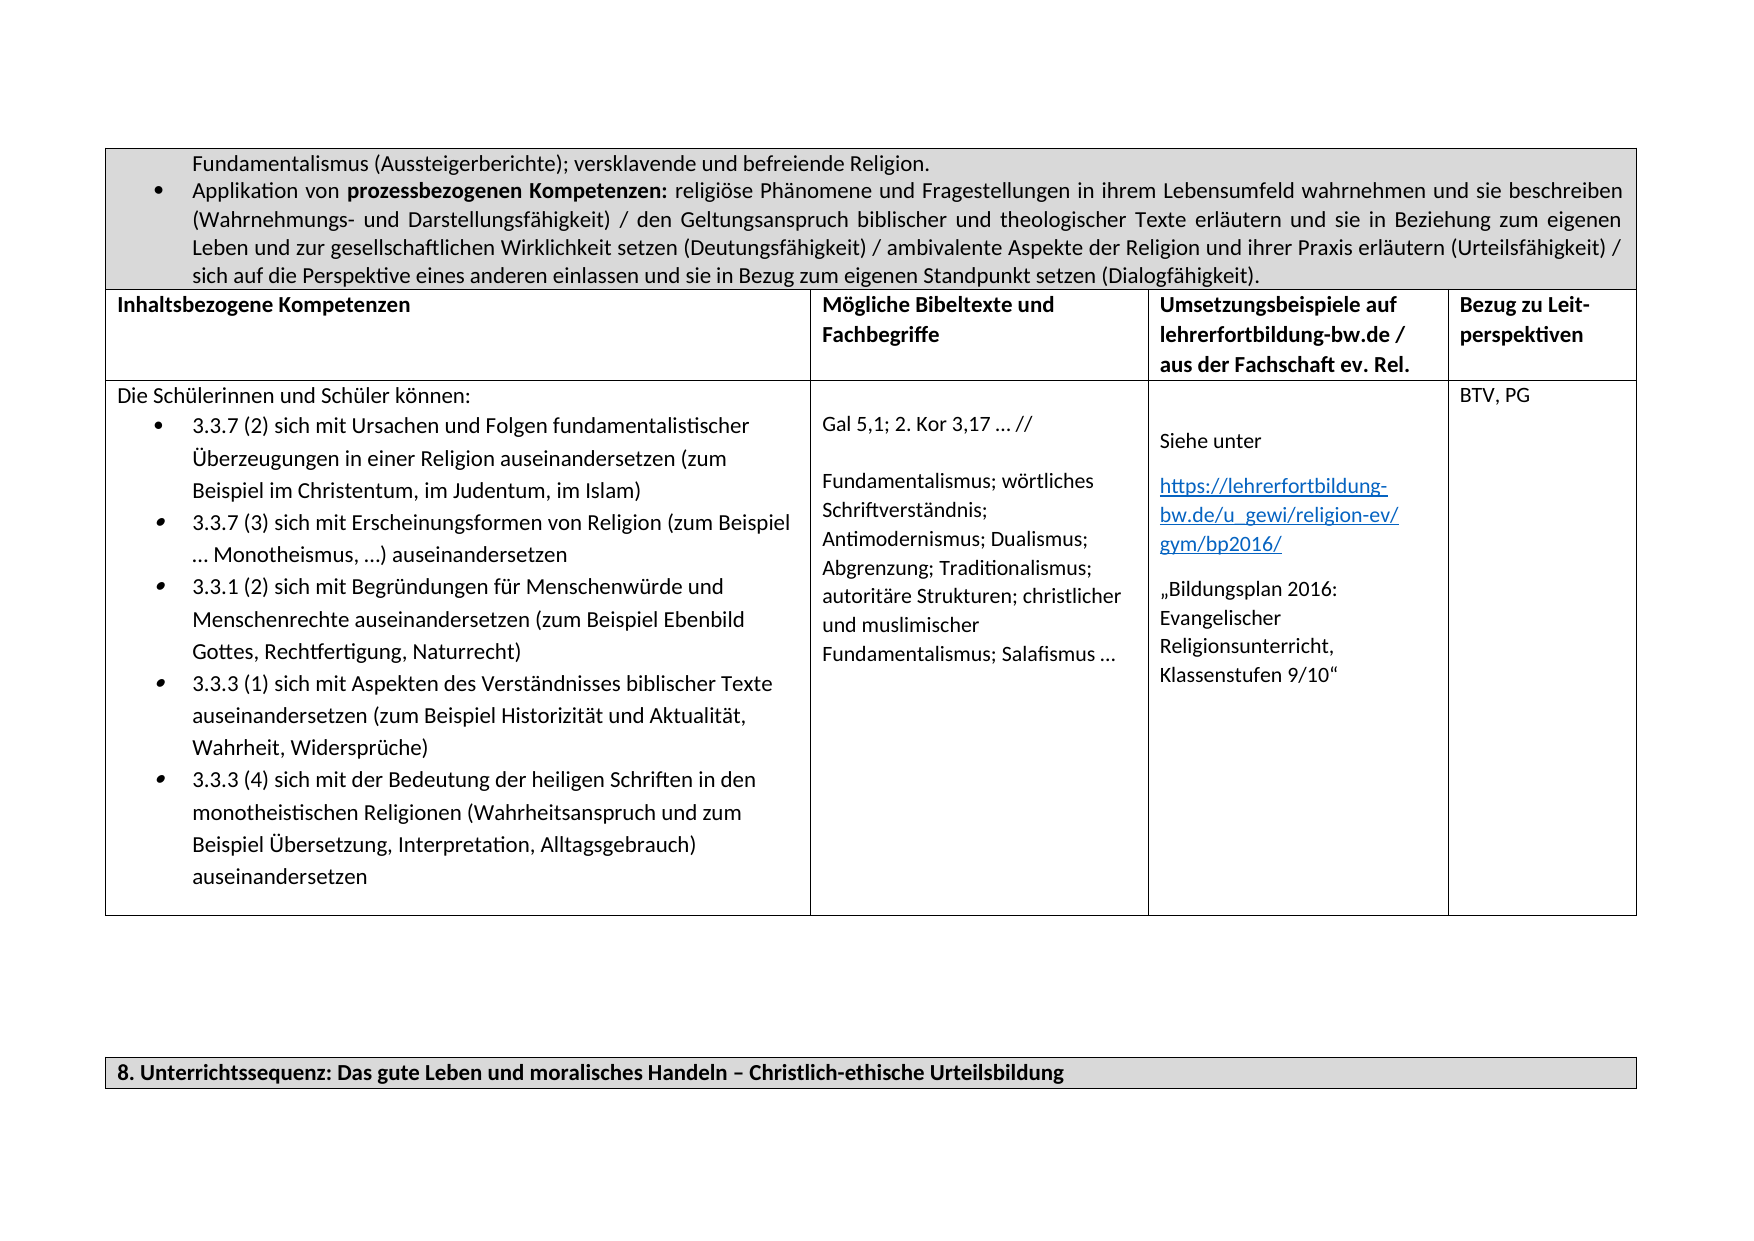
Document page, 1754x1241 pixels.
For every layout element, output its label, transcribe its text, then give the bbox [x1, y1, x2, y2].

table_cell Siehe unter https://lehrerfortbildung-bw.de/u_gewi/religion-ev/gym/bp2016/ „Bildungsplan 2016: Evangelischer Religionsunterricht, Klassenstufen 9/10“ [1149, 381, 1448, 915]
table_cell Die Schülerinnen und Schüler können: 3.3.7 (2) sich mit Ursachen und Folgen fundamentalistischer Überzeugungen in einer Religion auseinandersetzen (zum Beispiel im Christentum, im Judentum, im Islam) 3.3.7 (3) sich mit Erscheinungsformen von Religion (zum Beispiel … Monotheismus, …) auseinandersetzen 3.3.1 (2) sich mit Begründungen für Menschenwürde und Menschenrechte auseinandersetzen (zum Beispiel Ebenbild Gottes, Rechtfertigung, Naturrecht) 3.3.3 (1) sich mit Aspekten des Verständnisses biblischer Texte auseinandersetzen (zum Beispiel Historizität und Aktualität, Wahrheit, Widersprüche) 3.3.3 (4) sich mit der Bedeutung der heiligen Schriften in den monotheistischen Religionen (Wahrheitsanspruch und zum Beispiel Übersetzung, Interpretation, Alltagsgebrauch) auseinandersetzen [106, 381, 810, 915]
table_cell Gal 5,1; 2. Kor 3,17 … // Fundamentalismus; wörtliches Schriftverständnis; Antimodernismus; Dualismus; Abgrenzung; Traditionalismus; autoritäre Strukturen; christlicher und muslimischer Fundamentalismus; Salafismus … [811, 381, 1148, 915]
table_cell Mögliche Bibeltexte und Fachbegriffe [811, 290, 1148, 380]
table_cell BTV, PG [1449, 381, 1636, 915]
table_cell Umsetzungsbeispiele auf lehrerfortbildung-bw.de / aus der Fachschaft ev. Rel. [1149, 290, 1448, 380]
table_cell Inhaltsbezogene Kompetenzen [106, 290, 810, 380]
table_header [106, 1058, 1636, 1088]
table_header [106, 149, 1636, 289]
table_cell Bezug zu Leit-perspektiven [1449, 290, 1636, 380]
